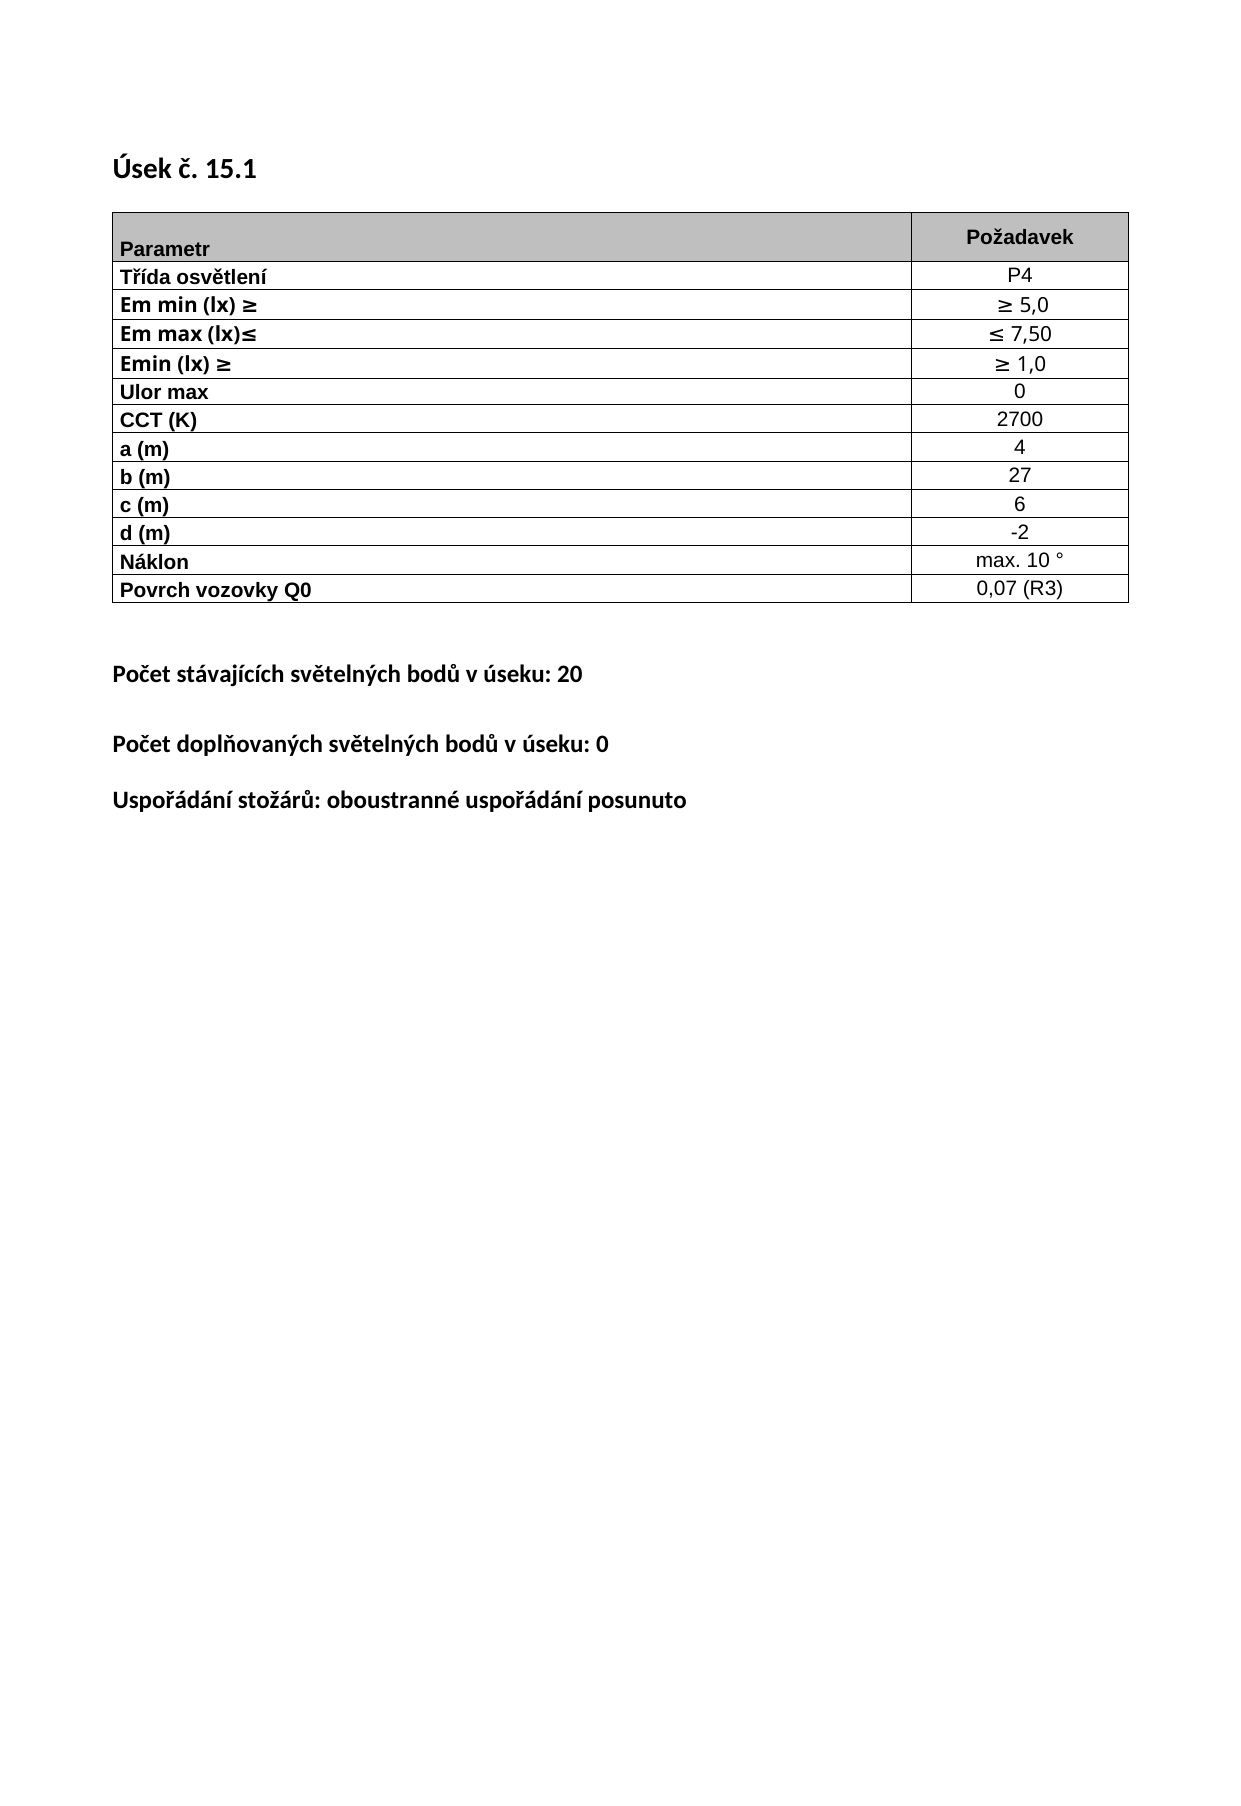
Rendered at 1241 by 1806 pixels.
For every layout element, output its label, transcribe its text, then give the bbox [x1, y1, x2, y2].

table_cell c (m) [113, 490, 911, 517]
table_cell Em max (lx)≤ [113, 320, 911, 348]
text Uspořádání stožárů: oboustranné uspořádání posunuto [112, 784, 1128, 815]
table_cell -2 [912, 518, 1128, 545]
table_cell Em min (lx) ≥ [113, 290, 911, 318]
table_cell Třída osvětlení [113, 262, 911, 289]
table_header Požadavek [912, 213, 1128, 261]
table_cell Povrch vozovky Q0 [113, 575, 911, 602]
table_cell b (m) [113, 462, 911, 489]
table_cell 0,07 (R3) [912, 575, 1128, 602]
table_cell max. 10 ° [912, 546, 1128, 573]
table_cell 2700 [912, 405, 1128, 432]
table_header Parametr [113, 213, 911, 261]
table_cell d (m) [113, 518, 911, 545]
table_cell P4 [912, 262, 1128, 289]
table_cell a (m) [113, 433, 911, 461]
table_cell Emin (lx) ≥ [113, 349, 911, 377]
table_cell CCT (K) [113, 405, 911, 432]
table_cell Ulor max [113, 379, 911, 404]
table_cell ≤ 7,50 [912, 320, 1128, 348]
table_cell ≥ 5,0 [912, 290, 1128, 318]
table_cell ≥ 1,0 [912, 349, 1128, 377]
table_cell Náklon [113, 546, 911, 573]
text Počet stávajících světelných bodů v úseku: 20 Počet doplňovaných světelných bodů v úseku: 0 [112, 658, 1128, 759]
table_cell 6 [912, 490, 1128, 517]
table_cell 27 [912, 462, 1128, 489]
table_cell 0 [912, 379, 1128, 404]
table_cell 4 [912, 433, 1128, 461]
text Úsek č. 15.1 [112, 150, 1128, 186]
